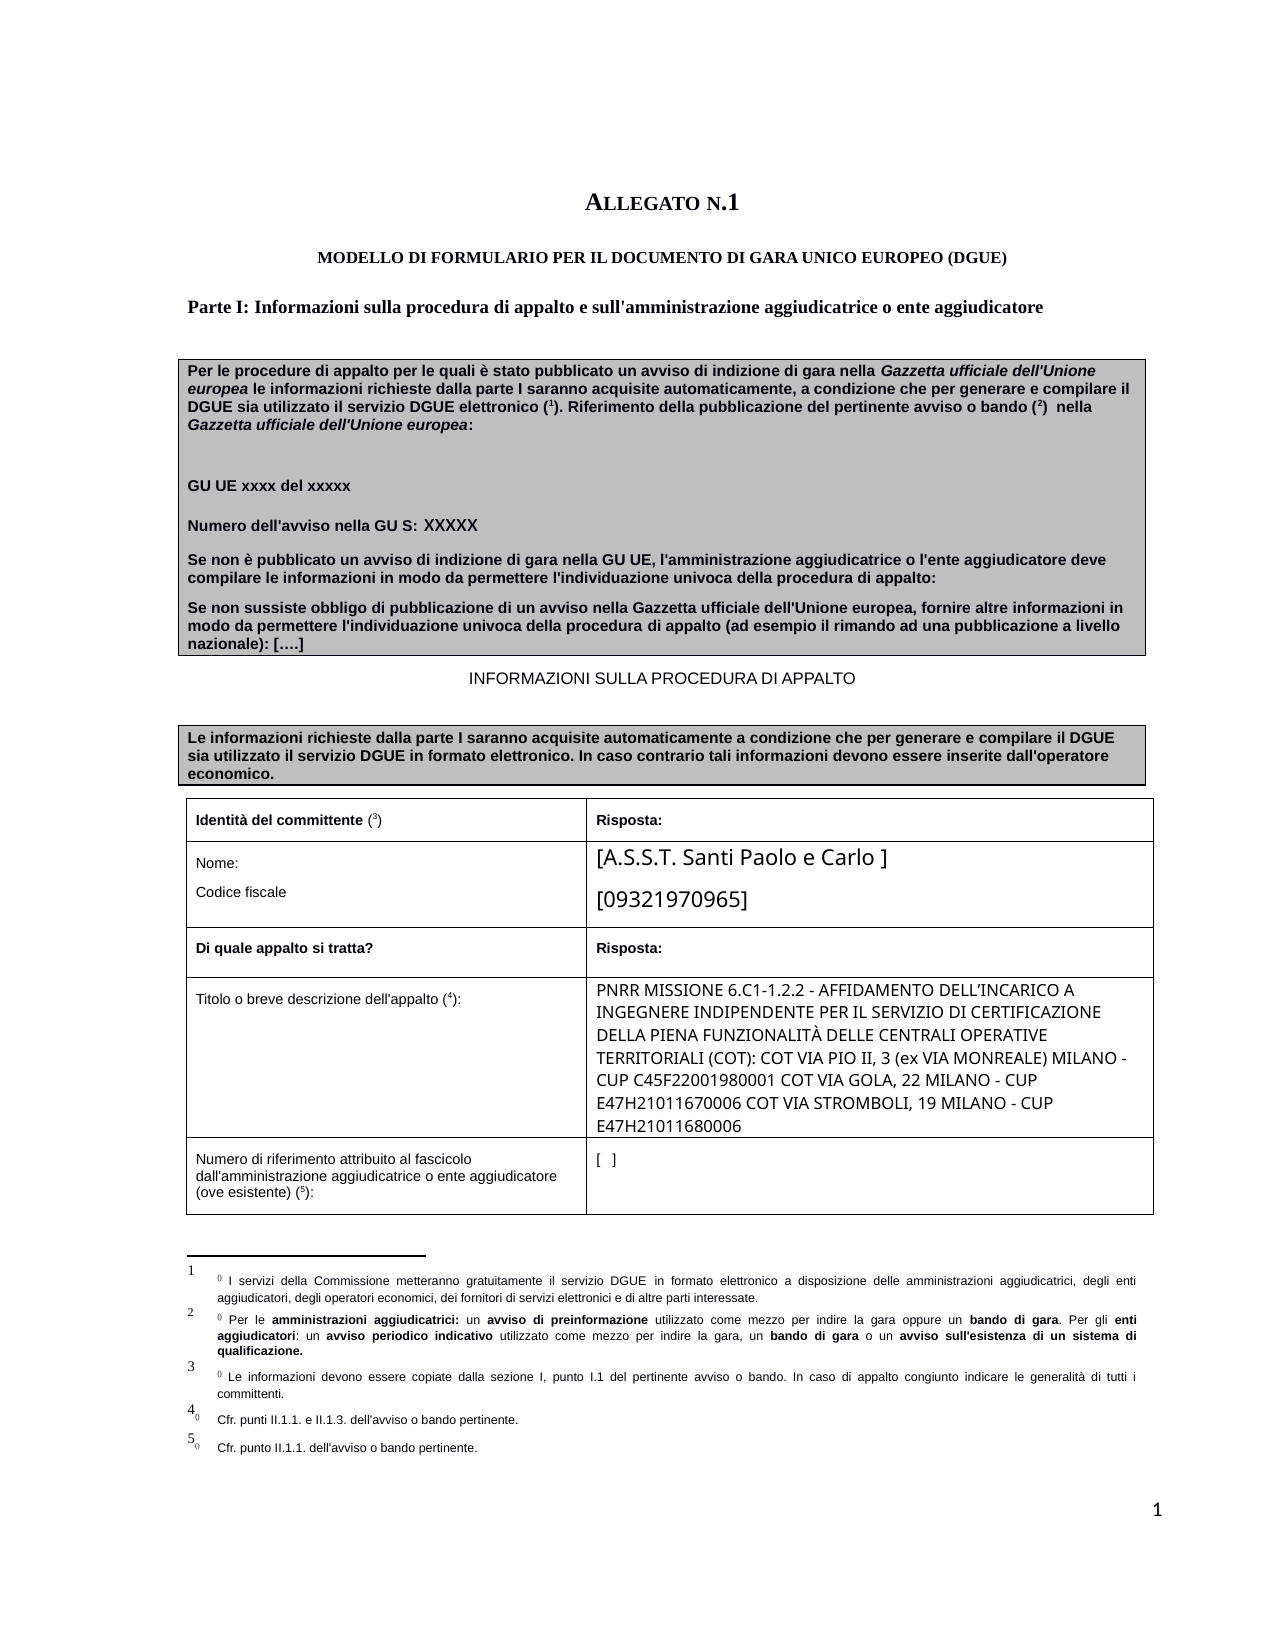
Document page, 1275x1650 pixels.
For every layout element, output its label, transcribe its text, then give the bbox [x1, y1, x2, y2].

text GU UE xxxx del xxxxx [179, 474, 1145, 495]
table_cell Di quale appalto si tratta? [187, 928, 586, 977]
subtitle Allegato n.1 [187, 187, 1137, 216]
title Parte I: Informazioni sulla procedura di appalto e sull'amministrazione aggiudicatrice o ente aggiudicatore [187, 296, 1137, 317]
table_cell [A.S.S.T. Santi Paolo e Carlo ] [09321970965] [587, 842, 1153, 927]
table_header Identità del committente () [187, 799, 586, 841]
table_header Risposta: [587, 799, 1153, 841]
title Informazioni sulla procedura di appalto [187, 669, 1137, 688]
text Le informazioni richieste dalla parte I saranno acquisite automaticamente a condizione che per generare e compilare il DGUE sia utilizzato il servizio DGUE in formato elettronico. In caso contrario tali informazioni devono essere inserite dall'operatore economico. [179, 726, 1145, 784]
table_cell Numero di riferimento attribuito al fascicolo dall'amministrazione aggiudicatrice o ente aggiudicatore (ove esistente) (): [187, 1138, 586, 1213]
table_cell [ ] [587, 1138, 1153, 1213]
text Per le procedure di appalto per le quali è stato pubblicato un avviso di indizione di gara nella Gazzetta ufficiale dell'Unione europea le informazioni richieste dalla parte I saranno acquisite automaticamente, a condizione che per generare e compilare il DGUE sia utilizzato il servizio DGUE elettronico (). Riferimento della pubblicazione del pertinente avviso o bando () nella Gazzetta ufficiale dell'Unione europea: [179, 360, 1145, 434]
text Numero dell'avviso nella GU S: xxxxx [179, 504, 1145, 538]
table_cell Risposta: [587, 928, 1153, 977]
text Se non è pubblicato un avviso di indizione di gara nella GU UE, l'amministrazione aggiudicatrice o l'ente aggiudicatore deve compilare le informazioni in modo da permettere l'individuazione univoca della procedura di appalto: [179, 547, 1145, 586]
text Se non sussiste obbligo di pubblicazione di un avviso nella Gazzetta ufficiale dell'Unione europea, fornire altre informazioni in modo da permettere l'individuazione univoca della procedura di appalto (ad esempio il rimando ad una pubblicazione a livello nazionale): [….] [179, 596, 1145, 655]
table_cell Titolo o breve descrizione dell'appalto (): [187, 978, 586, 1137]
table_cell Nome: Codice fiscale [187, 842, 586, 927]
text Modello di formulario per il documento di gara unico europeo (DGUE) [187, 248, 1137, 267]
table_cell PNRR MISSIONE 6.C1-1.2.2 - AFFIDAMENTO DELL’INCARICO A INGEGNERE INDIPENDENTE PER IL SERVIZIO DI CERTIFICAZIONE DELLA PIENA FUNZIONALITÀ DELLE CENTRALI OPERATIVE TERRITORIALI (COT): COT VIA PIO II, 3 (ex VIA MONREALE) MILANO - CUP C45F22001980001 COT VIA GOLA, 22 MILANO - CUP E47H21011670006 COT VIA STROMBOLI, 19 MILANO - CUP E47H21011680006 [587, 978, 1153, 1137]
